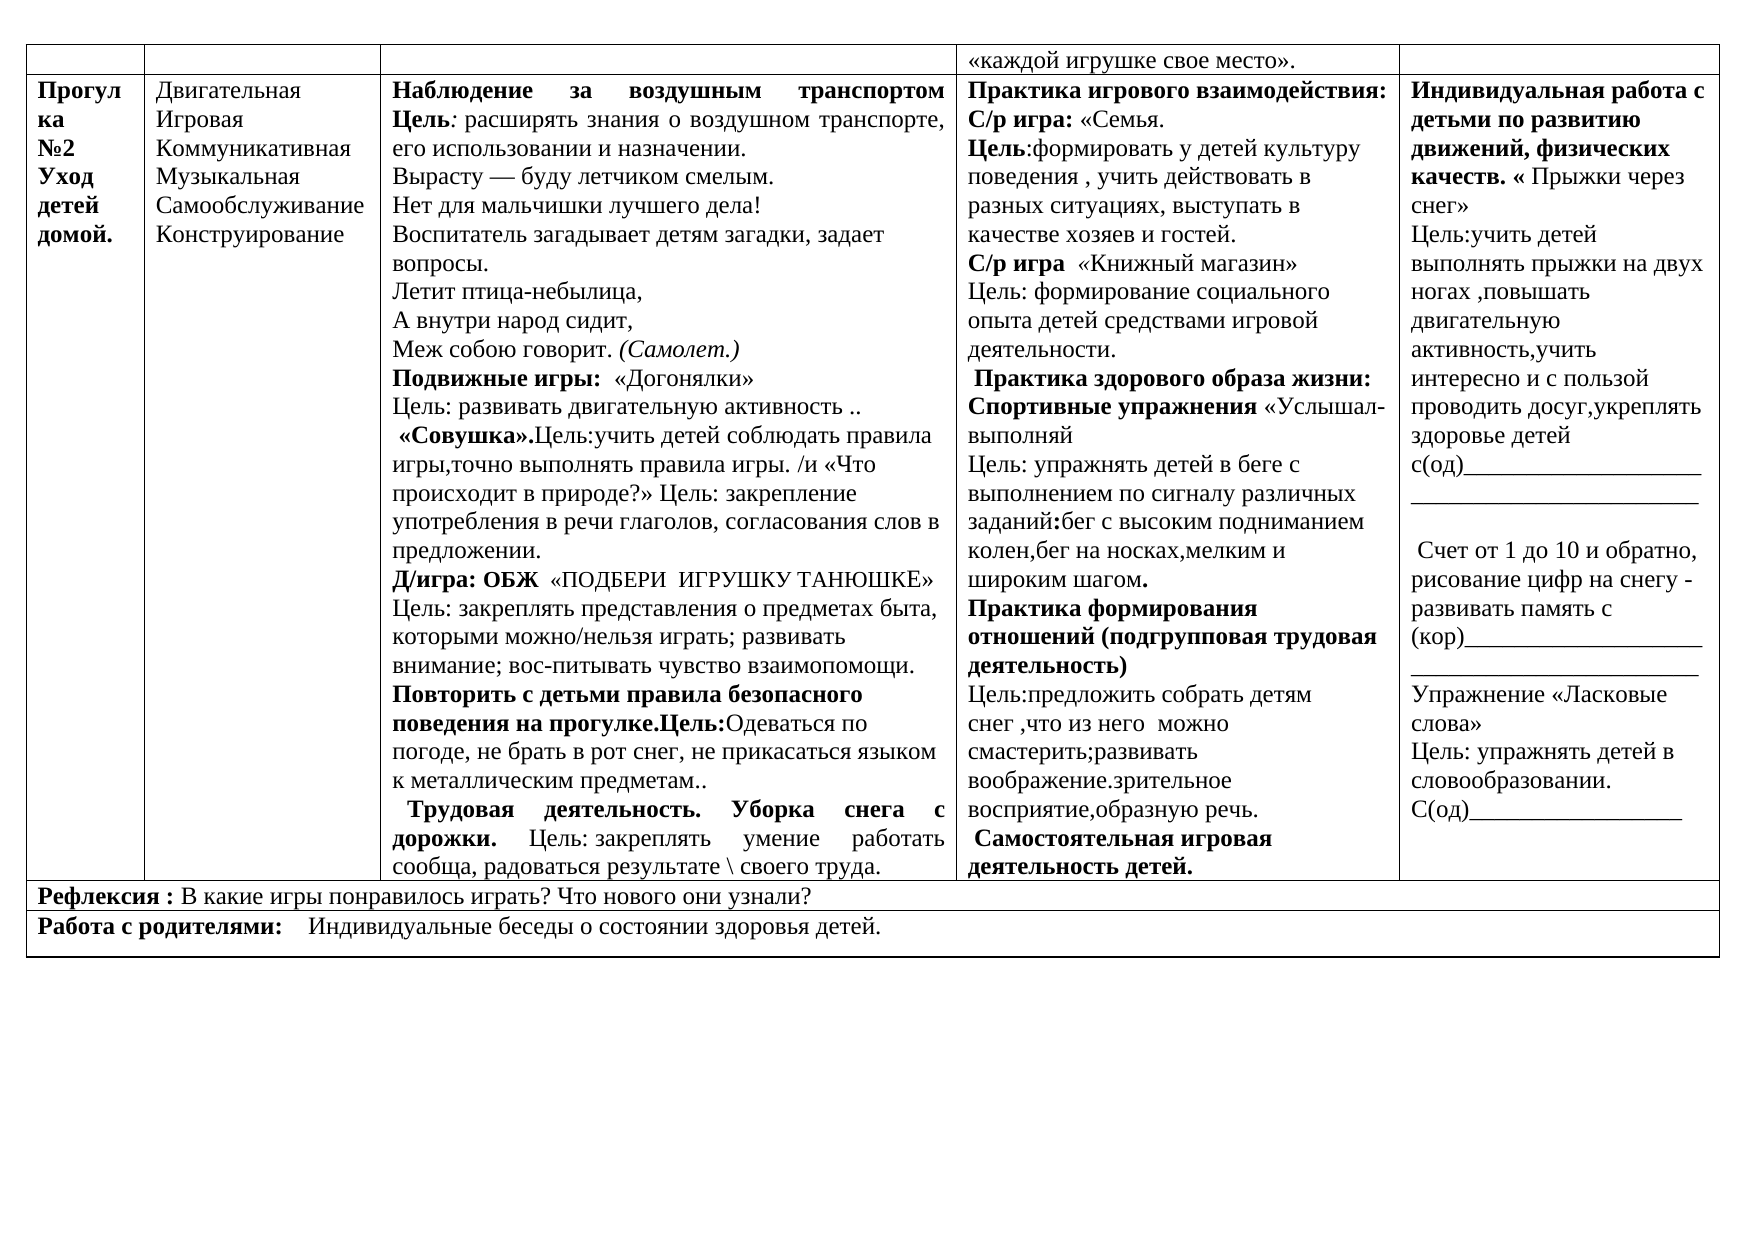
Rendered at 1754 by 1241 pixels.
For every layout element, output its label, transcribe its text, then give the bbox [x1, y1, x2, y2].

table_cell [27, 45, 144, 74]
table_cell Индивидуальная работа с детьми по развитию движений, физических качеств. « Прыжки через снег» Цель:учить детей выполнять прыжки на двух ногах ,повышать двигательную активность,учить интересно и с пользой проводить досуг,укреплять здоровье детей с(од)__________________________________________ Счет от 1 до 10 и обратно, рисование цифр на снегу - развивать память с (кор)__________________________________________ Упражнение «Ласковые слова» Цель: упражнять детей в словообразовании. С(од)_________________ [1400, 75, 1719, 880]
table_cell Работа с родителями: Индивидуальные беседы о состоянии здоровья детей. [27, 911, 1719, 956]
table_cell Двигательная Игровая Коммуникативная Музыкальная Самообслуживание Конструирование [145, 75, 380, 880]
table_cell Практика игрового взаимодействия: С/р игра: «Семья. Цель:формировать у детей культуру поведения , учить действовать в разных ситуациях, выступать в качестве хозяев и гостей. С/р игра «Книжный магазин» Цель: формирование социального опыта детей средствами игровой деятельности. Практика здорового образа жизни: Спортивные упражнения «Услышал-выполняй Цель: упражнять детей в беге с выполнением по сигналу различных заданий:бег с высоким подниманием колен,бег на носках,мелким и широким шагом. Практика формирования отношений (подгрупповая трудовая деятельность) Цель:предложить собрать детям снег ,что из него можно смастерить;развивать воображение.зрительное восприятие,образную речь. Самостоятельная игровая деятельность детей. [957, 75, 1399, 880]
table_cell Прогулка №2 Уход детей домой. [27, 75, 144, 880]
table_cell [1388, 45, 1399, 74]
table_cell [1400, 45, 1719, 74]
table_cell Наблюдение за воздушным транспортом Цель: расширять знания о воздушном транспорте, его использовании и назначении. Вырасту — буду летчиком смелым. Нет для мальчишки лучшего дела! Воспитатель загадывает детям загадки, задает вопросы. Летит птица-небылица, А внутри народ сидит, Меж собою говорит. (Самолет.) Подвижные игры: «Догонялки» Цель: развивать двигательную активность .. «Совушка».Цель:учить детей соблюдать правила игры,точно выполнять правила игры. /и «Что происходит в природе?» Цель: закрепление употребления в речи глаголов, согласования слов в предложении. Д/игра: ОБЖ «ПОДБЕРИ ИГРУШКУ ТАНЮШКЕ» Цель: закреплять представления о предметах быта, которыми можно/нельзя играть; развивать внимание; вос-питывать чувство взаимопомощи. Повторить с детьми правила безопасного поведения на прогулке.Цель:Одеваться по погоде, не брать в рот снег, не прикасаться языком к металлическим предметам.. Трудовая деятельность. Уборка снега с дорожки. Цель: закреплять умение работать сообща, радоваться результате \ своего труда. [381, 75, 956, 880]
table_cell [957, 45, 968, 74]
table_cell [145, 45, 380, 74]
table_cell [381, 45, 956, 74]
table_cell Рефлексия : В какие игры понравилось играть? Что нового они узнали? [27, 881, 1719, 910]
